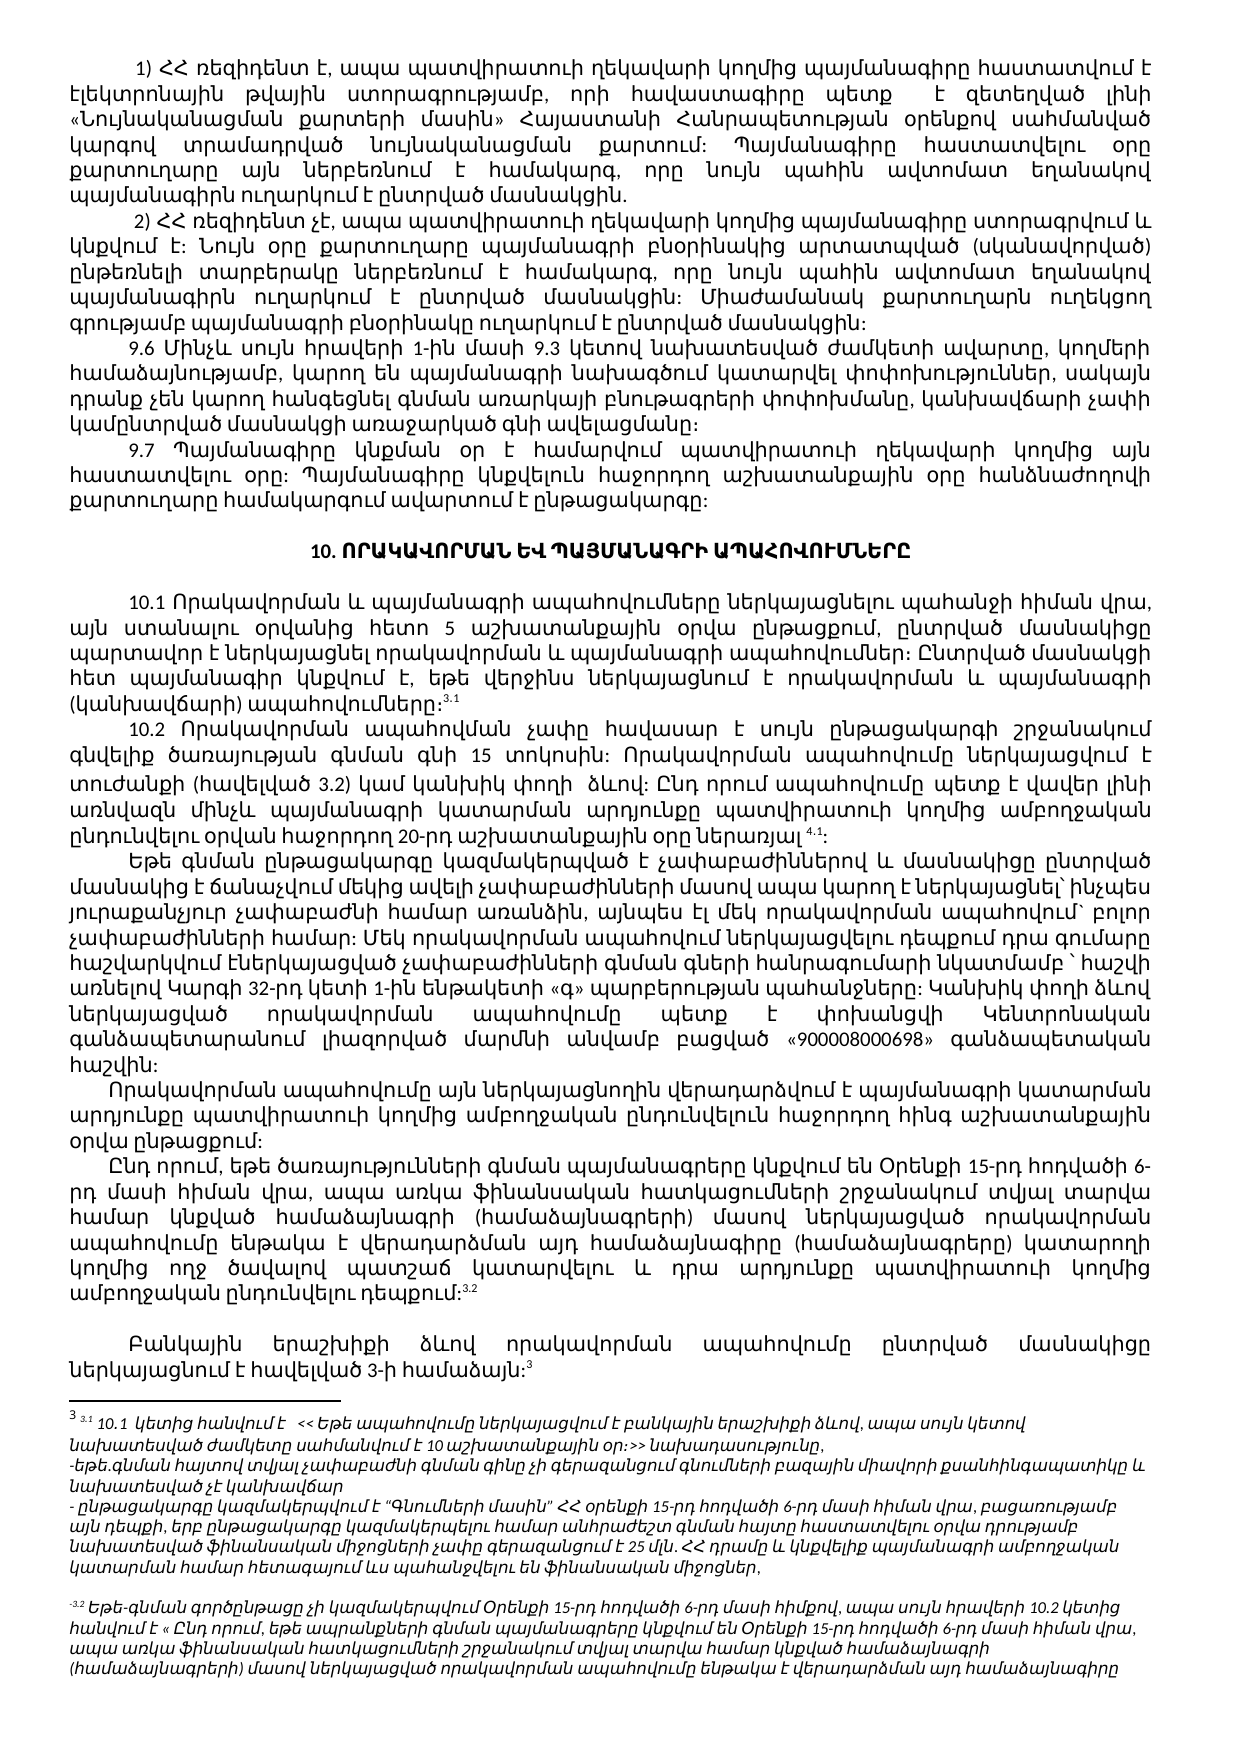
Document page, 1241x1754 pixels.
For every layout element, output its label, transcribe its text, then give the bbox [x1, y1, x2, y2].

text 1) ՀՀ ռեզիդենտ է, ապա պատվիրատուի ղեկավարի կողմից պայմանագիրը հաստատվում է էլեկտրոնային թվային ստորագրությամբ, որի հավաստագիրը պետք է զետեղված լինի «Նույնականացման քարտերի մասին» Հայաստանի Հանրապետության օրենքով սահմանված կարգով տրամադրված նույնականացման քարտում: Պայմանագիրը հաստատվելու օրը քարտուղարը այն ներբեռնում է համակարգ, որը նույն պահին ավտոմատ եղանակով պայմանագիրն ուղարկում է ընտրված մասնակցին. [69, 56, 1152, 208]
text Եթե գնման ընթացակարգը կազմակերպված է չափաբաժիններով և մասնակիցը ընտրված մասնակից է ճանաչվում մեկից ավելի չափաբաժինների մասով ապա կարող է ներկայացնել՝ ինչպես յուրաքանչյուր չափաբաժնի համար առանձին, այնպես էլ մեկ որակավորման ապահովում` բոլոր չափաբաժինների համար: Մեկ որակավորման ապահովում ներկայացվելու դեպքում դրա գումարը հաշվարկվում էներկայացված չափաբաժինների գնման գների հանրագումարի նկատմամբ ՝ հաշվի առնելով Կարգի 32-րդ կետի 1-ին ենթակետի «գ» պարբերության պահանջները: Կանխիկ փողի ձևով ներկայացված որակավորման ապահովումը պետք է փոխանցվի Կենտրոնական գանձապետարանում լիազորված մարմնի անվամբ բացված «900008000698» գանձապետական հաշվին: [69, 848, 1152, 1077]
text 10.1 Որակավորման և պայմանագրի ապահովումները ներկայացնելու պահանջի հիման վրա, այն ստանալու օրվանից հետո 5 աշխատանքային օրվա ընթացքում, ընտրված մասնակիցը պարտավոր է ներկայացնել որակավորման և պայմանագրի ապահովումներ։ Ընտրված մասնակցի հետ պայմանագիր կնքվում է, եթե վերջինս ներկայացնում է որակավորման և պայմանագրի (կանխավճարի) ապահովումները։3․1 [69, 589, 1152, 716]
text Ընդ որում, եթե ծառայությունների գնման պայմանագրերը կնքվում են Օրենքի 15-րդ հոդվածի 6-րդ մասի հիման վրա, ապա առկա ֆինանսական հատկացումների շրջանակում տվյալ տարվա համար կնքված համաձայնագրի (համաձայնագրերի) մասով ներկայացված որակավորման ապահովումը ենթակա է վերադարձման այդ համաձայնագիրը (համաձայնագրերը) կատարողի կողմից ողջ ծավալով պատշաճ կատարվելու և դրա արդյունքը պատվիրատուի կողմից ամբողջական ընդունվելու դեպքում:3.2 [69, 1153, 1152, 1306]
text 10.2 Որակավորման ապահովման չափը հավասար է սույն ընթացակարգի շրջանակում գնվելիք ծառայության գնման գնի 15 տոկոսին: Որակավորման ապահովումը ներկայացվում է տուժանքի (հավելված 3.2) կամ կանխիկ փողի ձևով: Ընդ որում ապահովումը պետք է վավեր լինի առնվազն մինչև պայմանագրի կատարման արդյունքը պատվիրատուի կողմից ամբողջական ընդունվելու օրվան հաջորդող 20-րդ աշխատանքային օրը ներառյալ 4․1: [69, 716, 1152, 848]
text Որակավորման ապահովումը այն ներկայացնողին վերադարձվում է պայմանագրի կատարման արդյունքը պատվիրատուի կողմից ամբողջական ընդունվելուն հաջորդող հինգ աշխատանքային օրվա ընթացքում: [69, 1077, 1152, 1153]
text 9.6 Մինչև սույն հրավերի 1-ին մասի 9.3 կետով նախատեսված ժամկետի ավարտը, կողմերի համաձայնությամբ, կարող են պայմանագրի նախագծում կատարվել փոփոխություններ, սակայն դրանք չեն կարող հանգեցնել գնման առարկայի բնութագրերի փոփոխմանը, կանխավճարի չափի կամընտրված մասնակցի առաջարկած գնի ավելացմանը։ [69, 335, 1152, 437]
text 2) ՀՀ ռեզիդենտ չէ, ապա պատվիրատուի ղեկավարի կողմից պայմանագիրը ստորագրվում և կնքվում է: Նույն օրը քարտուղարը պայմանագրի բնօրինակից արտատպված (սկանավորված) ընթեռնելի տարբերակը ներբեռնում է համակարգ, որը նույն պահին ավտոմատ եղանակով պայմանագիրն ուղարկում է ընտրված մասնակցին: Միաժամանակ քարտուղարն ուղեկցող գրությամբ պայմանագրի բնօրինակը ուղարկում է ընտրված մասնակցին: [69, 208, 1152, 335]
text 9.7 Պայմանագիրը կնքման օր է համարվում պատվիրատուի ղեկավարի կողմից այն հաստատվելու օրը: Պայմանագիրը կնքվելուն հաջորդող աշխատանքային օրը հանձնաժողովի քարտուղարը համակարգում ավարտում է ընթացակարգը: [69, 437, 1152, 513]
text Բանկային երաշխիքի ձևով որակավորման ապահովումը ընտրված մասնակիցը ներկայացնում է հավելված 3-ի համաձայն: [69, 1331, 1152, 1382]
text 10. ՈՐԱԿԱՎՈՐՄԱՆ ԵՎ ՊԱՅՄԱՆԱԳՐԻ ԱՊԱՀՈՎՈՒՄՆԵՐԸ [69, 538, 1152, 564]
